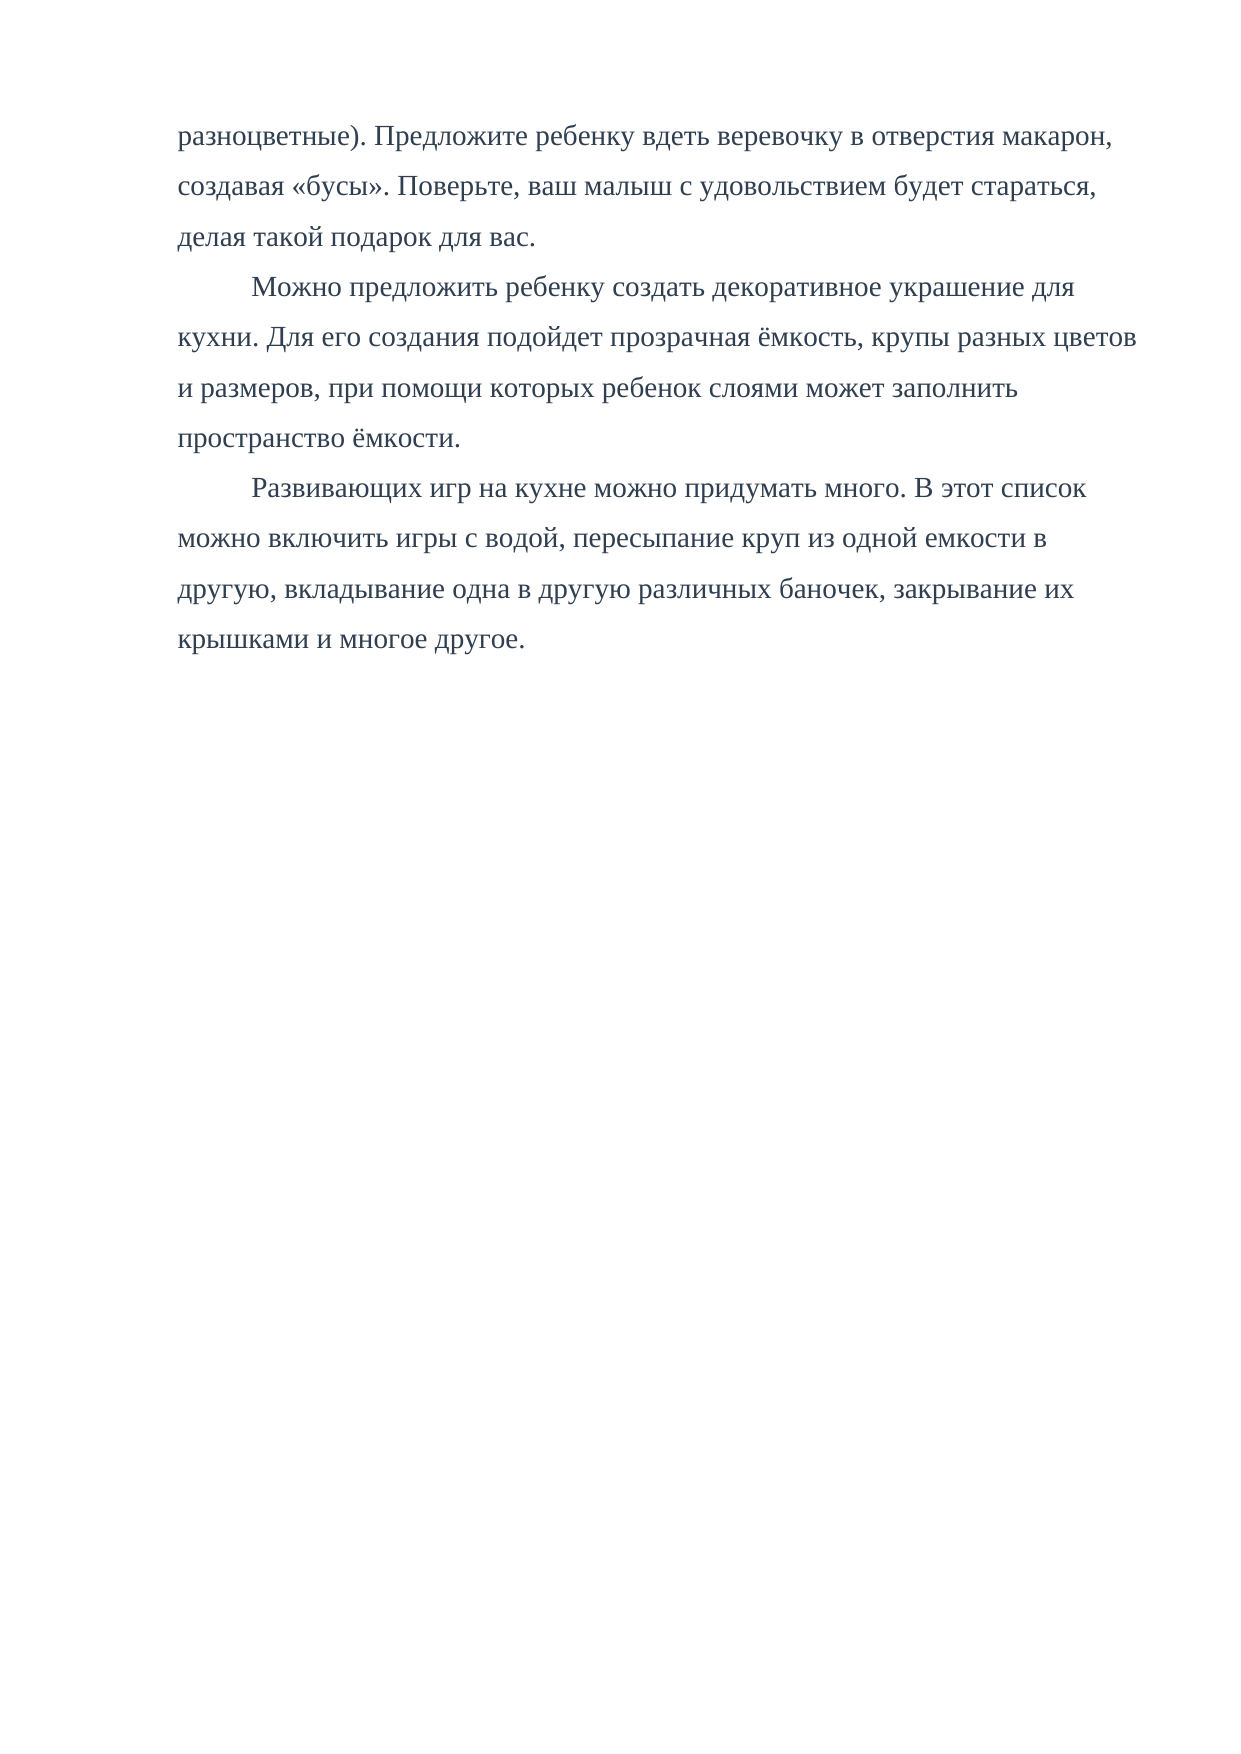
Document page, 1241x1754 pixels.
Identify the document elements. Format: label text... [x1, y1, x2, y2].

text Можно предложить ребенку создать декоративное украшение для кухни. Для его создания подойдет прозрачная ёмкость, крупы разных цветов и размеров, при помощи которых ребенок слоями может заполнить пространство ёмкости. [177, 269, 1152, 453]
text Развивающих игр на кухне можно придумать много. В этот список можно включить игры с водой, пересыпание круп из одной емкости в другую, вкладывание одна в другую различных баночек, закрывание их крышками и многое другое. [177, 470, 1152, 655]
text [177, 118, 1152, 252]
